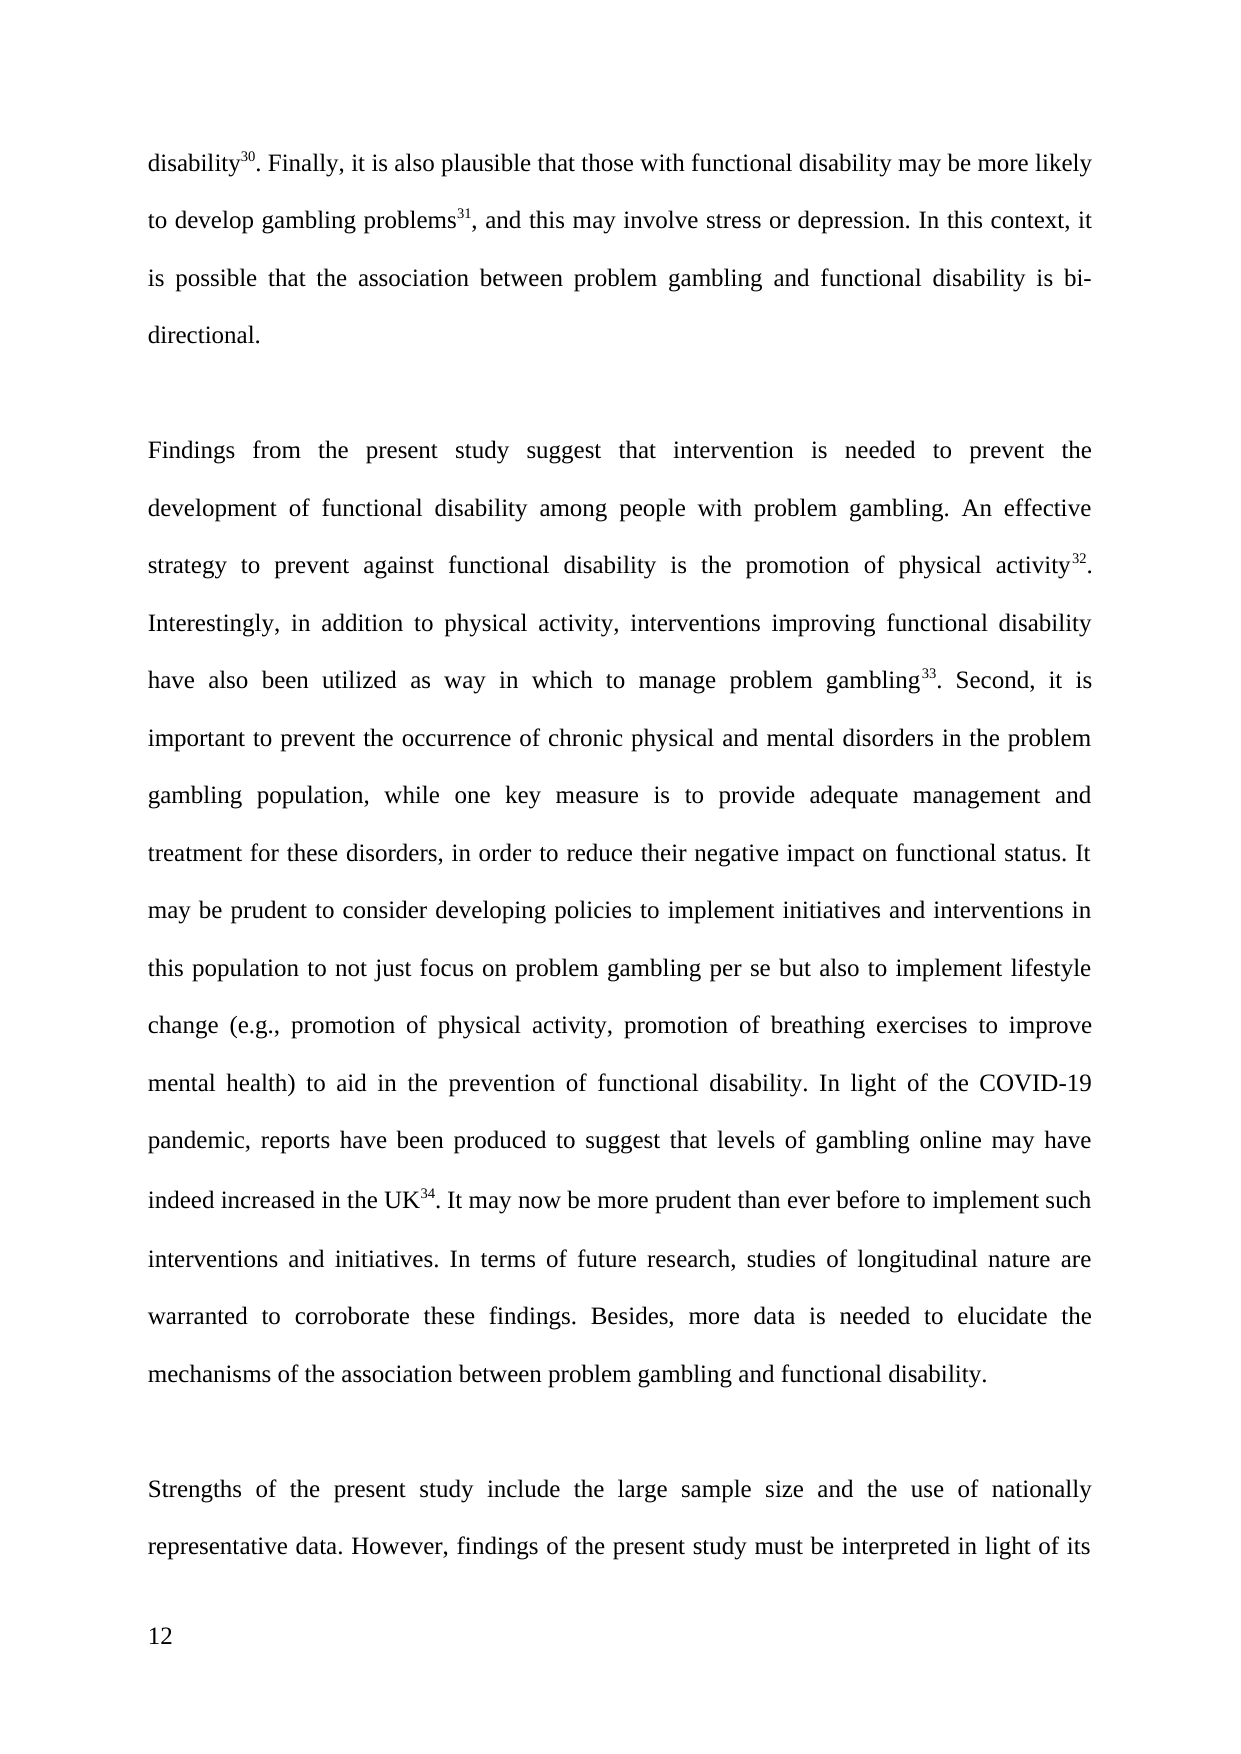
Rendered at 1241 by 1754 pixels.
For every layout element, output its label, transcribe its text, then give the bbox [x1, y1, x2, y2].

text Findings from the present study suggest that intervention is needed to prevent the development of functional disability among people with problem gambling. An effective strategy to prevent against functional disability is the promotion of physical activity32. Interestingly, in addition to physical activity, interventions improving functional disability have also been utilized as way in which to manage problem gambling33. Second, it is important to prevent the occurrence of chronic physical and mental disorders in the problem gambling population, while one key measure is to provide adequate management and treatment for these disorders, in order to reduce their negative impact on functional status. It may be prudent to consider developing policies to implement initiatives and interventions in this population to not just focus on problem gambling per se but also to implement lifestyle change (e.g., promotion of physical activity, promotion of breathing exercises to improve mental health) to aid in the prevention of functional disability. In light of the COVID-19 pandemic, reports have been produced to suggest that levels of gambling online may have indeed increased in the UK34. It may now be more prudent than ever before to implement such interventions and initiatives. In terms of future research, studies of longitudinal nature are warranted to corroborate these findings. Besides, more data is needed to elucidate the mechanisms of the association between problem gambling and functional disability. [148, 435, 1093, 1387]
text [148, 148, 1093, 349]
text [148, 1474, 1093, 1560]
